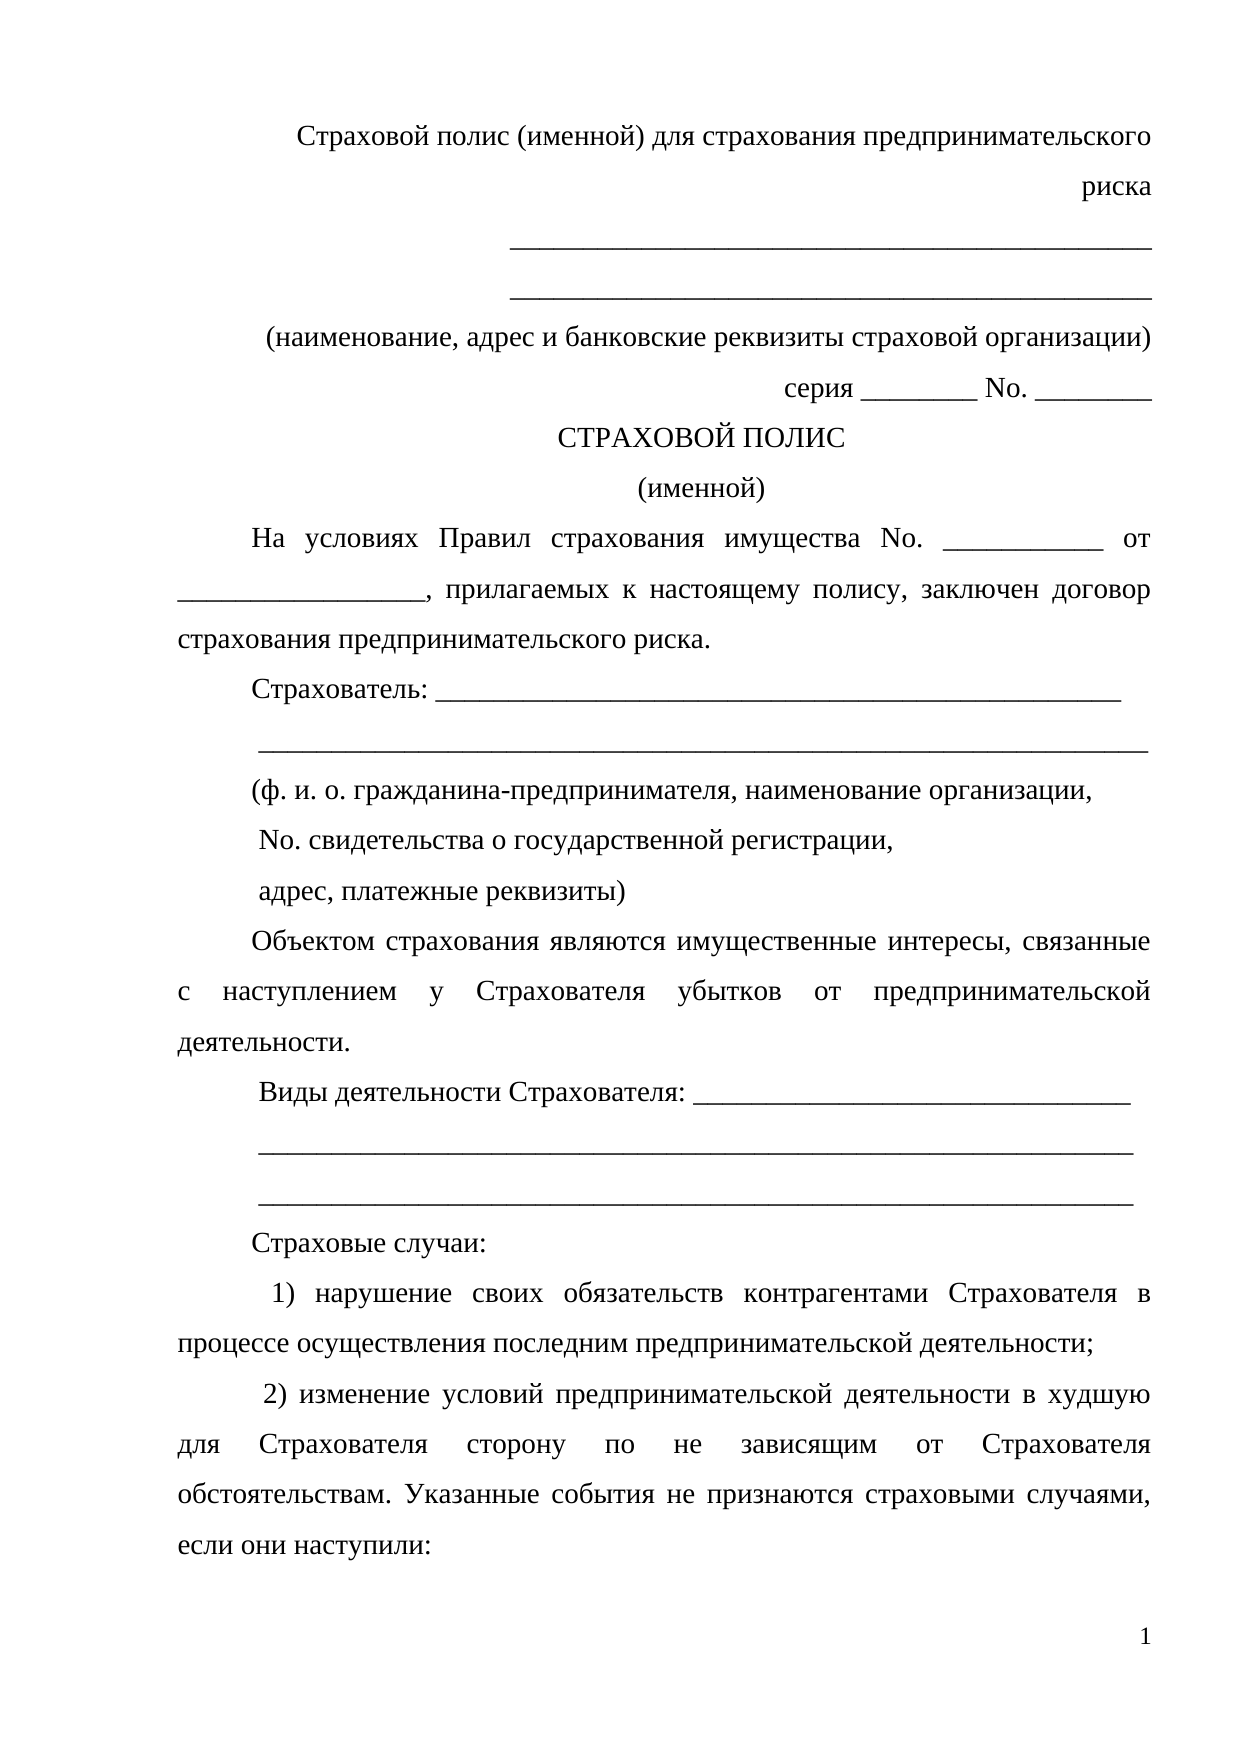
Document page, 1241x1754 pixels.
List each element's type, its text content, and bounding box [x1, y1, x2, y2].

text Объектом страхования являются имущественные интересы, связанные с наступлением у Страхователя убытков от предпринимательской деятельности. [177, 923, 1152, 1057]
text Страховые случаи: [177, 1225, 1152, 1258]
text _____________________________________________________________ [177, 722, 1152, 755]
text Nо. свидетельства о государственной регистрации, [177, 822, 1152, 856]
text Страхователь: _______________________________________________ [177, 672, 1152, 705]
text серия ________ Nо. ________ [177, 370, 1152, 403]
text адрес, платежные реквизиты) [177, 873, 1152, 906]
text ____________________________________________________________ [177, 1175, 1152, 1208]
text ____________________________________________________________ [177, 1124, 1152, 1158]
text Страховой полис (именной) для страхования предпринимательского риска [177, 118, 1152, 202]
text На условиях Правил страхования имущества Nо. ___________ от _________________, прилагаемых к настоящему полису, заключен договор страхования предпринимательского риска. [177, 521, 1152, 655]
text 2) изменение условий предпринимательской деятельности в худшую для Страхователя сторону по не зависящим от Страхователя обстоятельствам. Указанные события не признаются страховыми случаями, если они наступили: [177, 1376, 1152, 1560]
text (наименование, адрес и банковские реквизиты страховой организации) [177, 319, 1152, 353]
text (ф. и. о. гражданина-предпринимателя, наименование организации, [177, 772, 1152, 806]
text ____________________________________________ [177, 219, 1152, 252]
text СТРАХОВОЙ ПОЛИС [177, 420, 1152, 453]
text (именной) [177, 470, 1152, 504]
text ____________________________________________ [177, 269, 1152, 303]
text Виды деятельности Страхователя: ______________________________ [177, 1074, 1152, 1108]
text 1) нарушение своих обязательств контрагентами Страхователя в процессе осуществления последним предпринимательской деятельности; [177, 1275, 1152, 1359]
